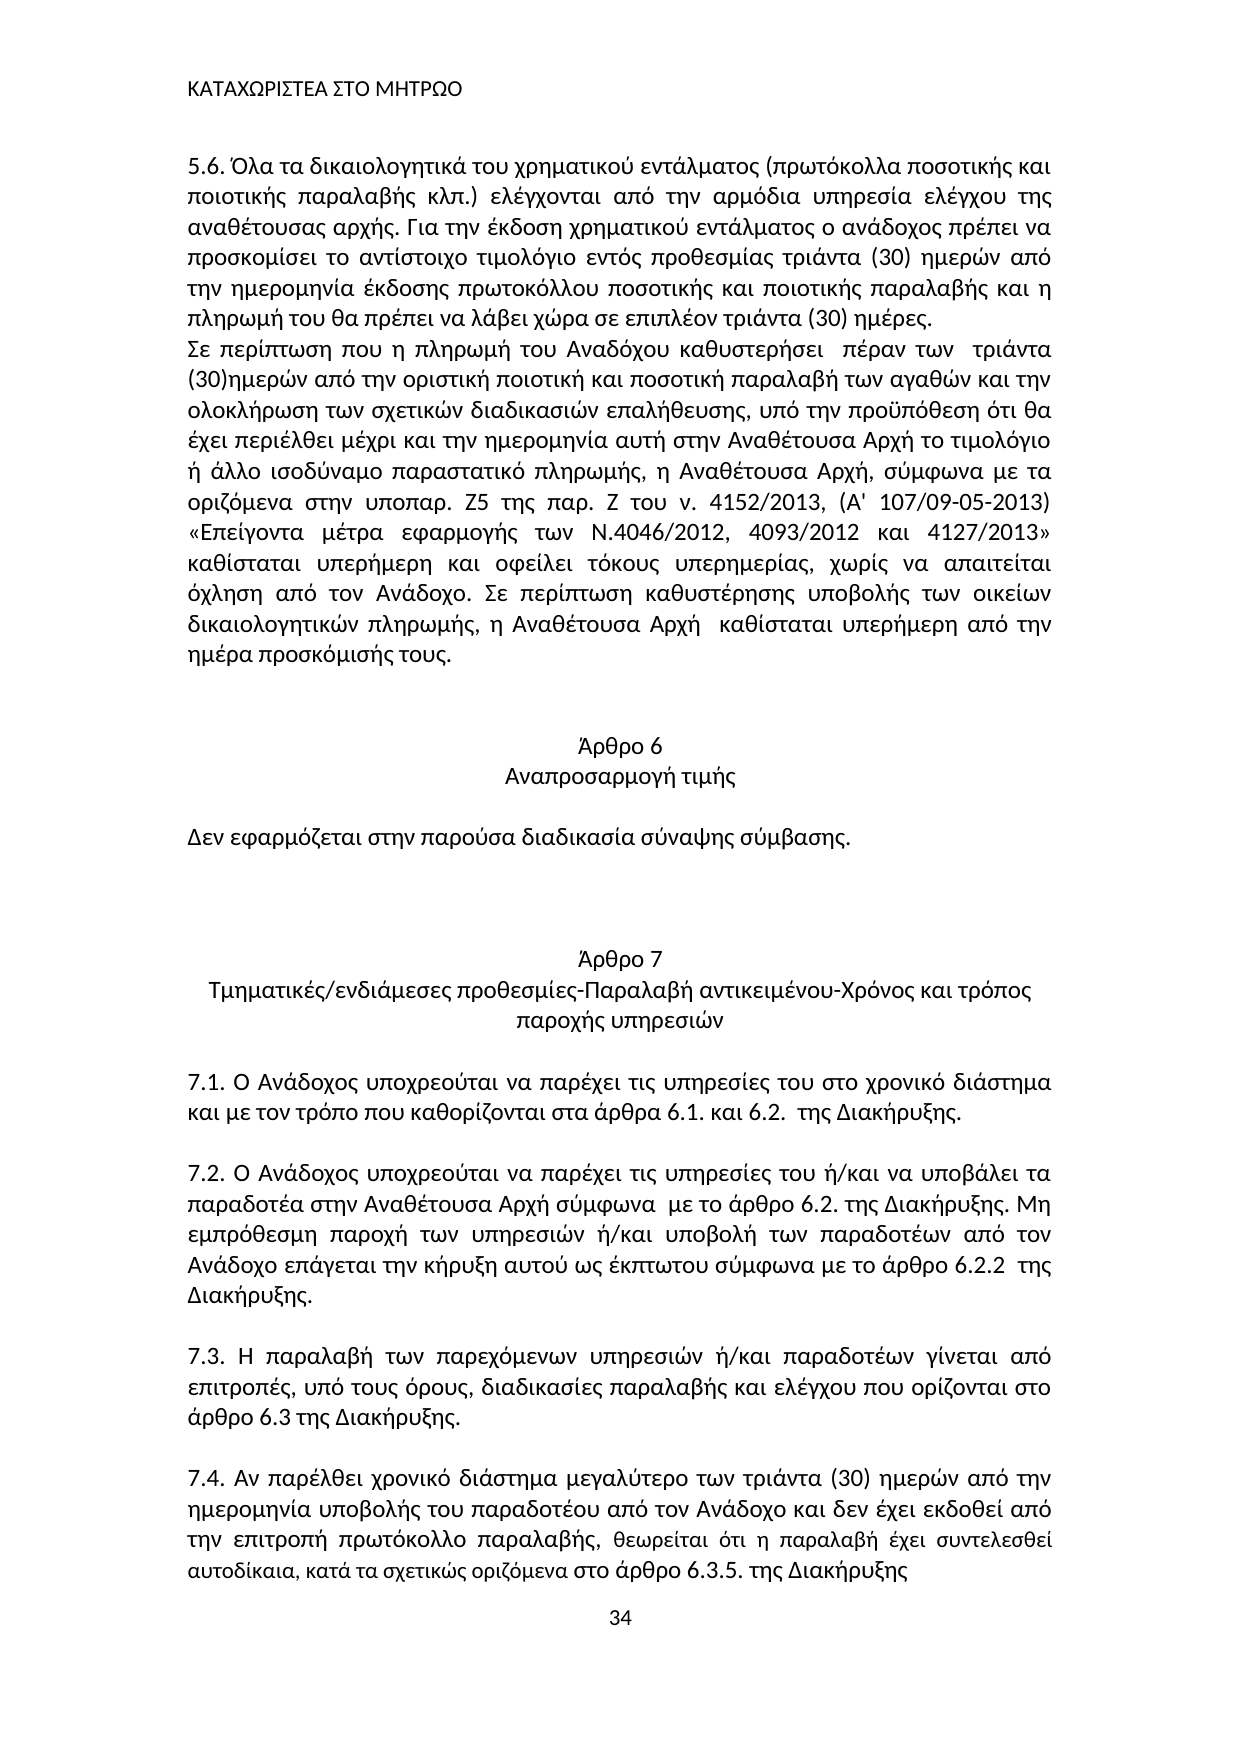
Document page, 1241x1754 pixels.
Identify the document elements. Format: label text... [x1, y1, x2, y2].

text Άρθρο 7 [187, 943, 1053, 974]
text 7.4. Αν παρέλθει χρονικό διάστημα μεγαλύτερο των τριάντα (30) ημερών από την ημερομηνία υποβολής του παραδοτέου από τον Ανάδοχο και δεν έχει εκδοθεί από την επιτροπή πρωτόκολλο παραλαβής, θεωρείται ότι η παραλαβή έχει συντελεσθεί αυτοδίκαια, κατά τα σχετικώς οριζόμενα στο άρθρο 6.3.5. της Διακήρυξης [187, 1462, 1053, 1584]
text Σε περίπτωση που η πληρωμή του Αναδόχου καθυστερήσει πέραν των τριάντα (30)ημερών από την οριστική ποιοτική και ποσοτική παραλαβή των αγαθών και την ολοκλήρωση των σχετικών διαδικασιών επαλήθευσης, υπό την προϋπόθεση ότι θα έχει περιέλθει μέχρι και την ημερομηνία αυτή στην Αναθέτουσα Αρχή το τιμολόγιο ή άλλο ισοδύναμο παραστατικό πληρωμής, η Αναθέτουσα Αρχή, σύμφωνα με τα οριζόμενα στην υποπαρ. Ζ5 της παρ. Ζ του ν. 4152/2013, (Α' 107/09-05-2013) «Επείγοντα μέτρα εφαρμογής των Ν.4046/2012, 4093/2012 και 4127/2013» καθίσταται υπερήμερη και οφείλει τόκους υπερημερίας, χωρίς να απαιτείται όχληση από τον Ανάδοχο. Σε περίπτωση καθυστέρησης υποβολής των οικείων δικαιολογητικών πληρωμής, η Αναθέτουσα Αρχή καθίσταται υπερήμερη από την ημέρα προσκόμισής τους. [187, 333, 1053, 669]
text Δεν εφαρμόζεται στην παρούσα διαδικασία σύναψης σύμβασης. [187, 821, 1053, 852]
text 5.6. Όλα τα δικαιολογητικά του χρηματικού εντάλματος (πρωτόκολλα ποσοτικής και ποιοτικής παραλαβής κλπ.) ελέγχονται από την αρμόδια υπηρεσία ελέγχου της αναθέτουσας αρχής. Για την έκδοση χρηματικού εντάλματος ο ανάδοχος πρέπει να προσκομίσει το αντίστοιχο τιμολόγιο εντός προθεσμίας τριάντα (30) ημερών από την ημερομηνία έκδοσης πρωτοκόλλου ποσοτικής και ποιοτικής παραλαβής και η πληρωμή του θα πρέπει να λάβει χώρα σε επιπλέον τριάντα (30) ημέρες. [187, 150, 1053, 333]
text 7.1. Ο Ανάδοχος υποχρεούται να παρέχει τις υπηρεσίες του στο χρονικό διάστημα και με τον τρόπο που καθορίζονται στα άρθρα 6.1. και 6.2. της Διακήρυξης. [187, 1066, 1053, 1127]
text Αναπροσαρμογή τιμής [187, 760, 1053, 791]
text Άρθρο 6 [187, 730, 1053, 760]
text 7.2. Ο Ανάδοχος υποχρεούται να παρέχει τις υπηρεσίες του ή/και να υποβάλει τα παραδοτέα στην Αναθέτουσα Αρχή σύμφωνα με το άρθρο 6.2. της Διακήρυξης. Μη εμπρόθεσμη παροχή των υπηρεσιών ή/και υποβολή των παραδοτέων από τον Ανάδοχο επάγεται την κήρυξη αυτού ως έκπτωτου σύμφωνα με το άρθρο 6.2.2 της Διακήρυξης. [187, 1157, 1053, 1310]
text Τμηματικές/ενδιάμεσες προθεσμίες-Παραλαβή αντικειμένου-Χρόνος και τρόπος παροχής υπηρεσιών [187, 974, 1053, 1035]
text 7.3. H παραλαβή των παρεχόμενων υπηρεσιών ή/και παραδοτέων γίνεται από επιτροπές, υπό τους όρους, διαδικασίες παραλαβής και ελέγχου που ορίζονται στο άρθρο 6.3 της Διακήρυξης. [187, 1340, 1053, 1432]
